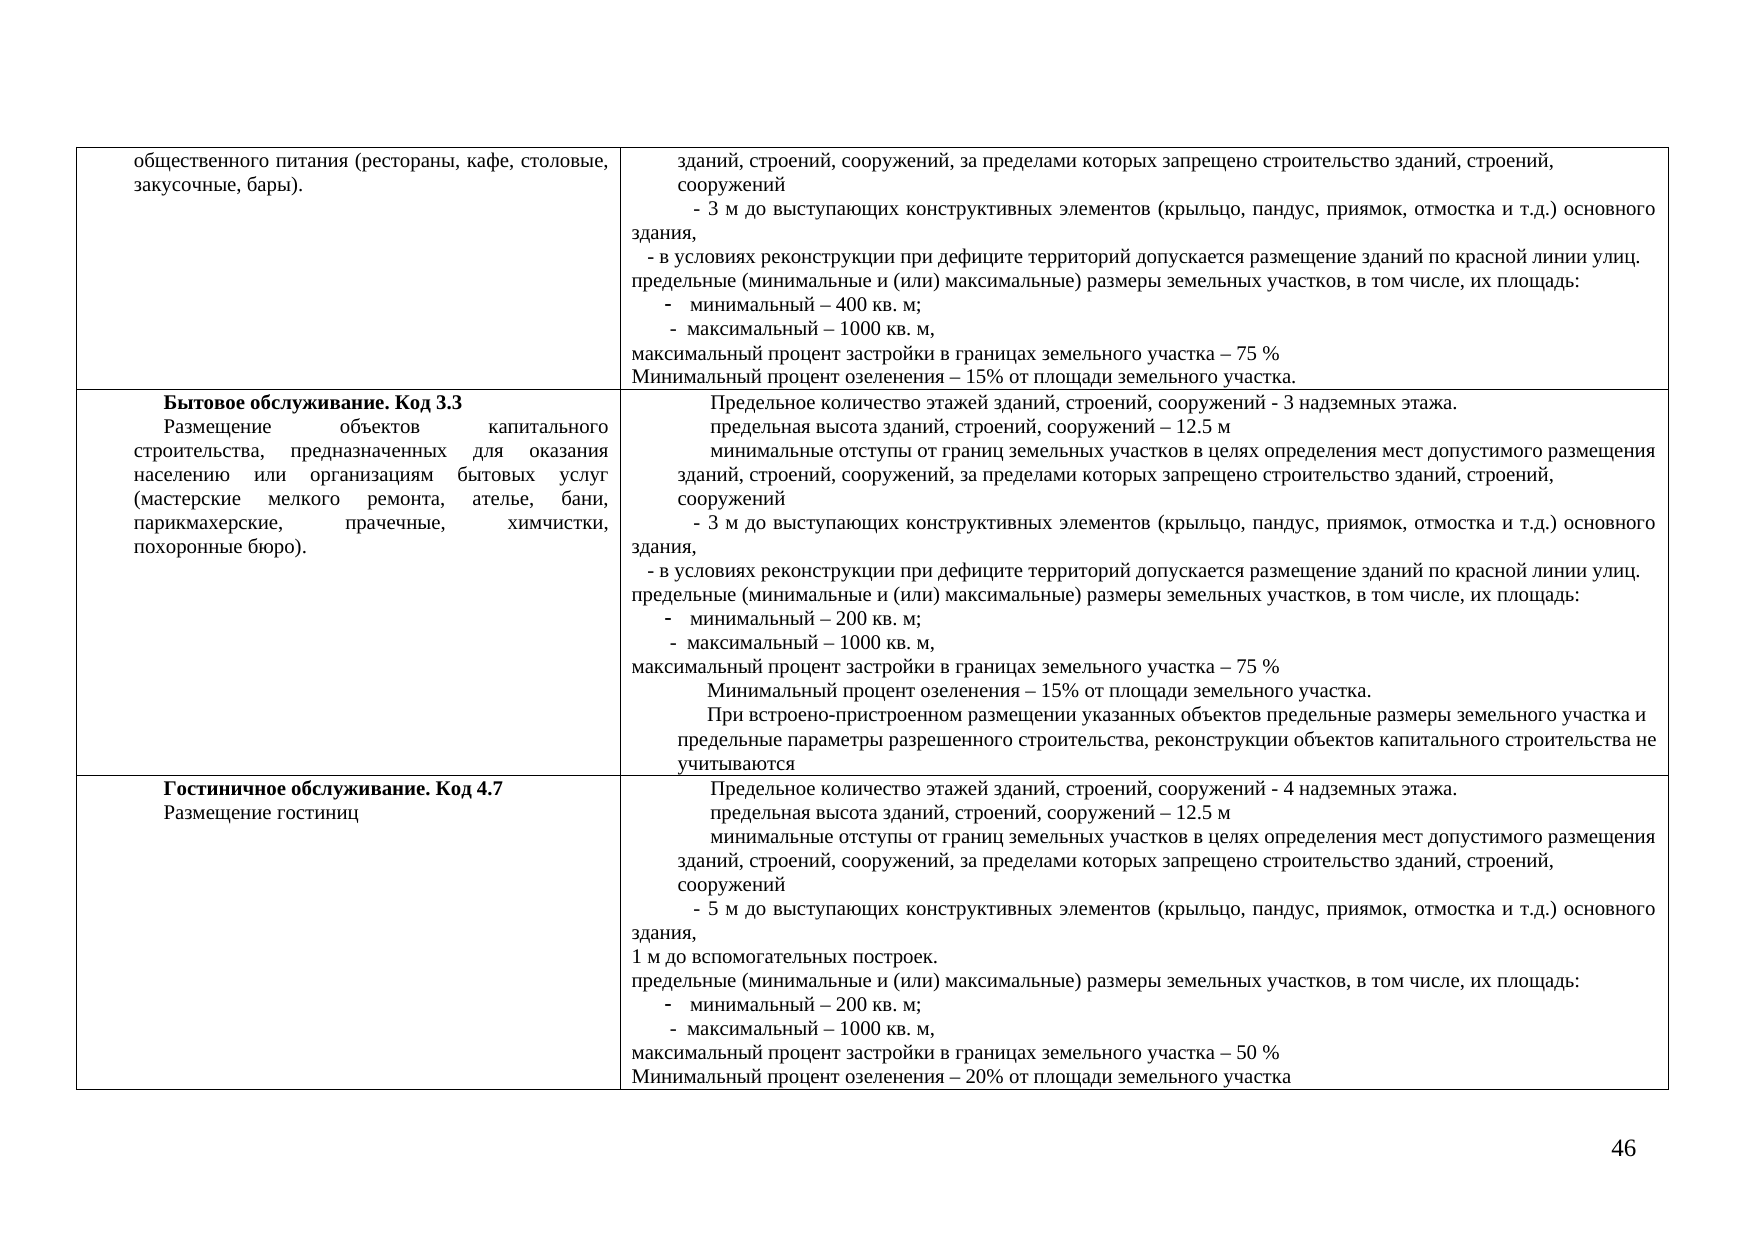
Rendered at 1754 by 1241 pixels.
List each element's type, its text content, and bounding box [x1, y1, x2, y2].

table_cell Гостиничное обслуживание. Код 4.7 Размещение гостиниц [77, 776, 620, 1088]
table_cell Предельное количество этажей зданий, строений, сооружений - 3 надземных этажа. предельная высота зданий, строений, сооружений – 12.5 м минимальные отступы от границ земельных участков в целях определения мест допустимого размещения зданий, строений, сооружений, за пределами которых запрещено строительство зданий, строений, сооружений - 3 м до выступающих конструктивных элементов (крыльцо, пандус, приямок, отмостка и т.д.) основного здания, - в условиях реконструкции при дефиците территорий допускается размещение зданий по красной линии улиц. предельные (минимальные и (или) максимальные) размеры земельных участков, в том числе, их площадь: минимальный – 200 кв. м; - максимальный – 1000 кв. м, максимальный процент застройки в границах земельного участка – 75 % Минимальный процент озеленения – 15% от площади земельного участка. При встроено-пристроенном размещении указанных объектов предельные размеры земельного участка и предельные параметры разрешенного строительства, реконструкции объектов капитального строительства не учитываются [621, 390, 1668, 774]
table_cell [77, 148, 620, 388]
table_cell Бытовое обслуживание. Код 3.3 Размещение объектов капитального строительства, предназначенных для оказания населению или организациям бытовых услуг (мастерские мелкого ремонта, ателье, бани, парикмахерские, прачечные, химчистки, похоронные бюро). [77, 390, 620, 774]
table_cell Предельное количество этажей зданий, строений, сооружений - 4 надземных этажа. предельная высота зданий, строений, сооружений – 12.5 м минимальные отступы от границ земельных участков в целях определения мест допустимого размещения зданий, строений, сооружений, за пределами которых запрещено строительство зданий, строений, сооружений - 5 м до выступающих конструктивных элементов (крыльцо, пандус, приямок, отмостка и т.д.) основного здания, 1 м до вспомогательных построек. предельные (минимальные и (или) максимальные) размеры земельных участков, в том числе, их площадь: минимальный – 200 кв. м; - максимальный – 1000 кв. м, максимальный процент застройки в границах земельного участка – 50 % Минимальный процент озеленения – 20% от площади земельного участка [621, 776, 1668, 1088]
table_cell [621, 148, 1668, 388]
